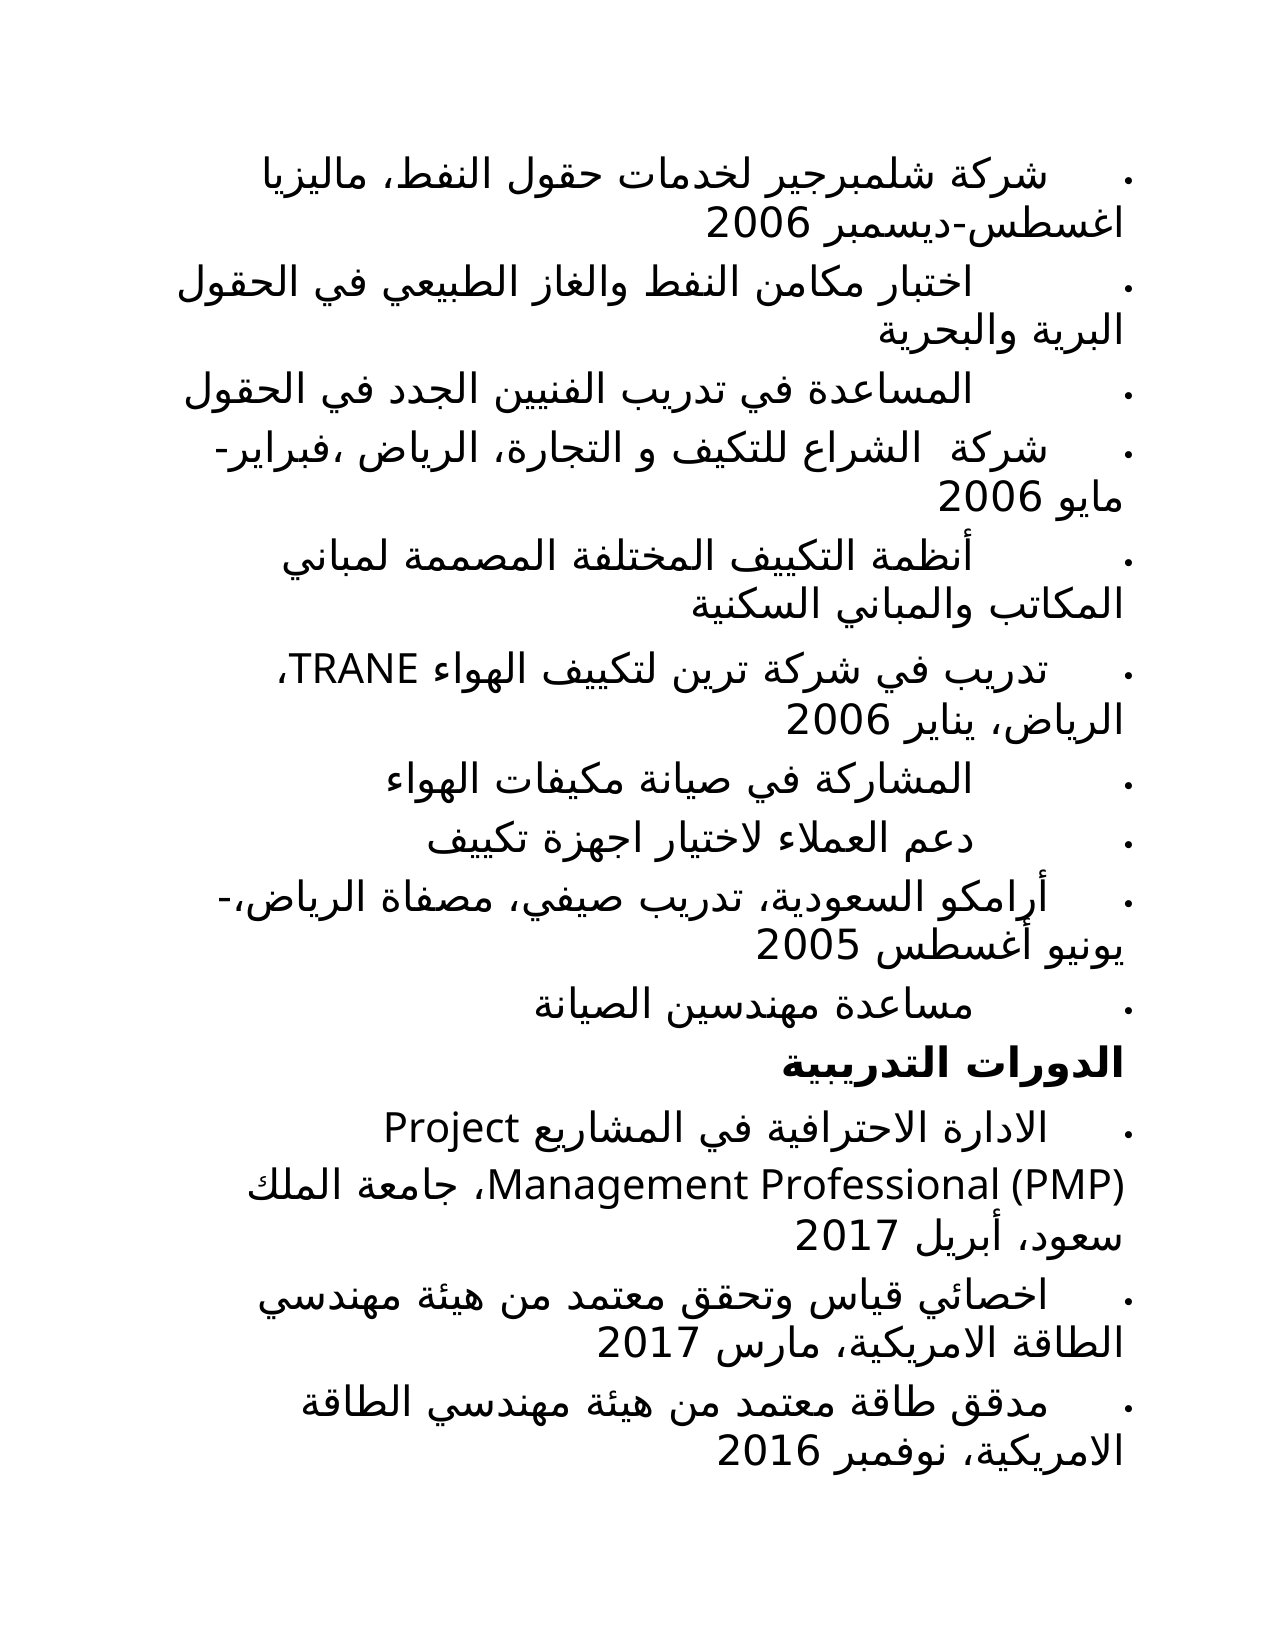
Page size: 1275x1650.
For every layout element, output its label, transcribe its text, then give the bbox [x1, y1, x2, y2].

text الدورات التدريبية [150, 1039, 1125, 1088]
list اختبار مكامن النفط والغاز الطبيعي في الحقول البرية والبحرية [150, 257, 1125, 354]
list مساعدة مهندسين الصيانة [150, 980, 1125, 1029]
list شركة شلمبرجير لخدمات حقول النفط، ماليزيا اغسطس-ديسمبر 2006 [150, 150, 1125, 247]
list المشاركة في صيانة مكيفات الهواء [150, 755, 1125, 803]
list مدقق طاقة معتمد من هيئة مهندسي الطاقة الامريكية، نوفمبر 2016 [150, 1378, 1125, 1475]
list شركة الشراع للتكيف و التجارة، الرياض ،فبراير-مايو 2006 [150, 424, 1125, 521]
list تدريب في شركة ترين لتكييف الهواء TRANE، الرياض، يناير 2006 [150, 639, 1125, 744]
list اخصائي قياس وتحقق معتمد من هيئة مهندسي الطاقة الامريكية، مارس 2017 [150, 1271, 1125, 1368]
list الادارة الاحترافية في المشاريع Project Management Professional (PMP)، جامعة الملك سعود، أبريل 2017 [150, 1098, 1125, 1260]
list دعم العملاء لاختيار اجهزة تكييف [150, 814, 1125, 862]
list أرامكو السعودية، تدريب صيفي، مصفاة الرياض،-يونيو أغسطس 2005 [150, 873, 1125, 970]
list المساعدة في تدريب الفنيين الجدد في الحقول [150, 365, 1125, 413]
list أنظمة التكييف المختلفة المصممة لمباني المكاتب والمباني السكنية [150, 531, 1125, 628]
